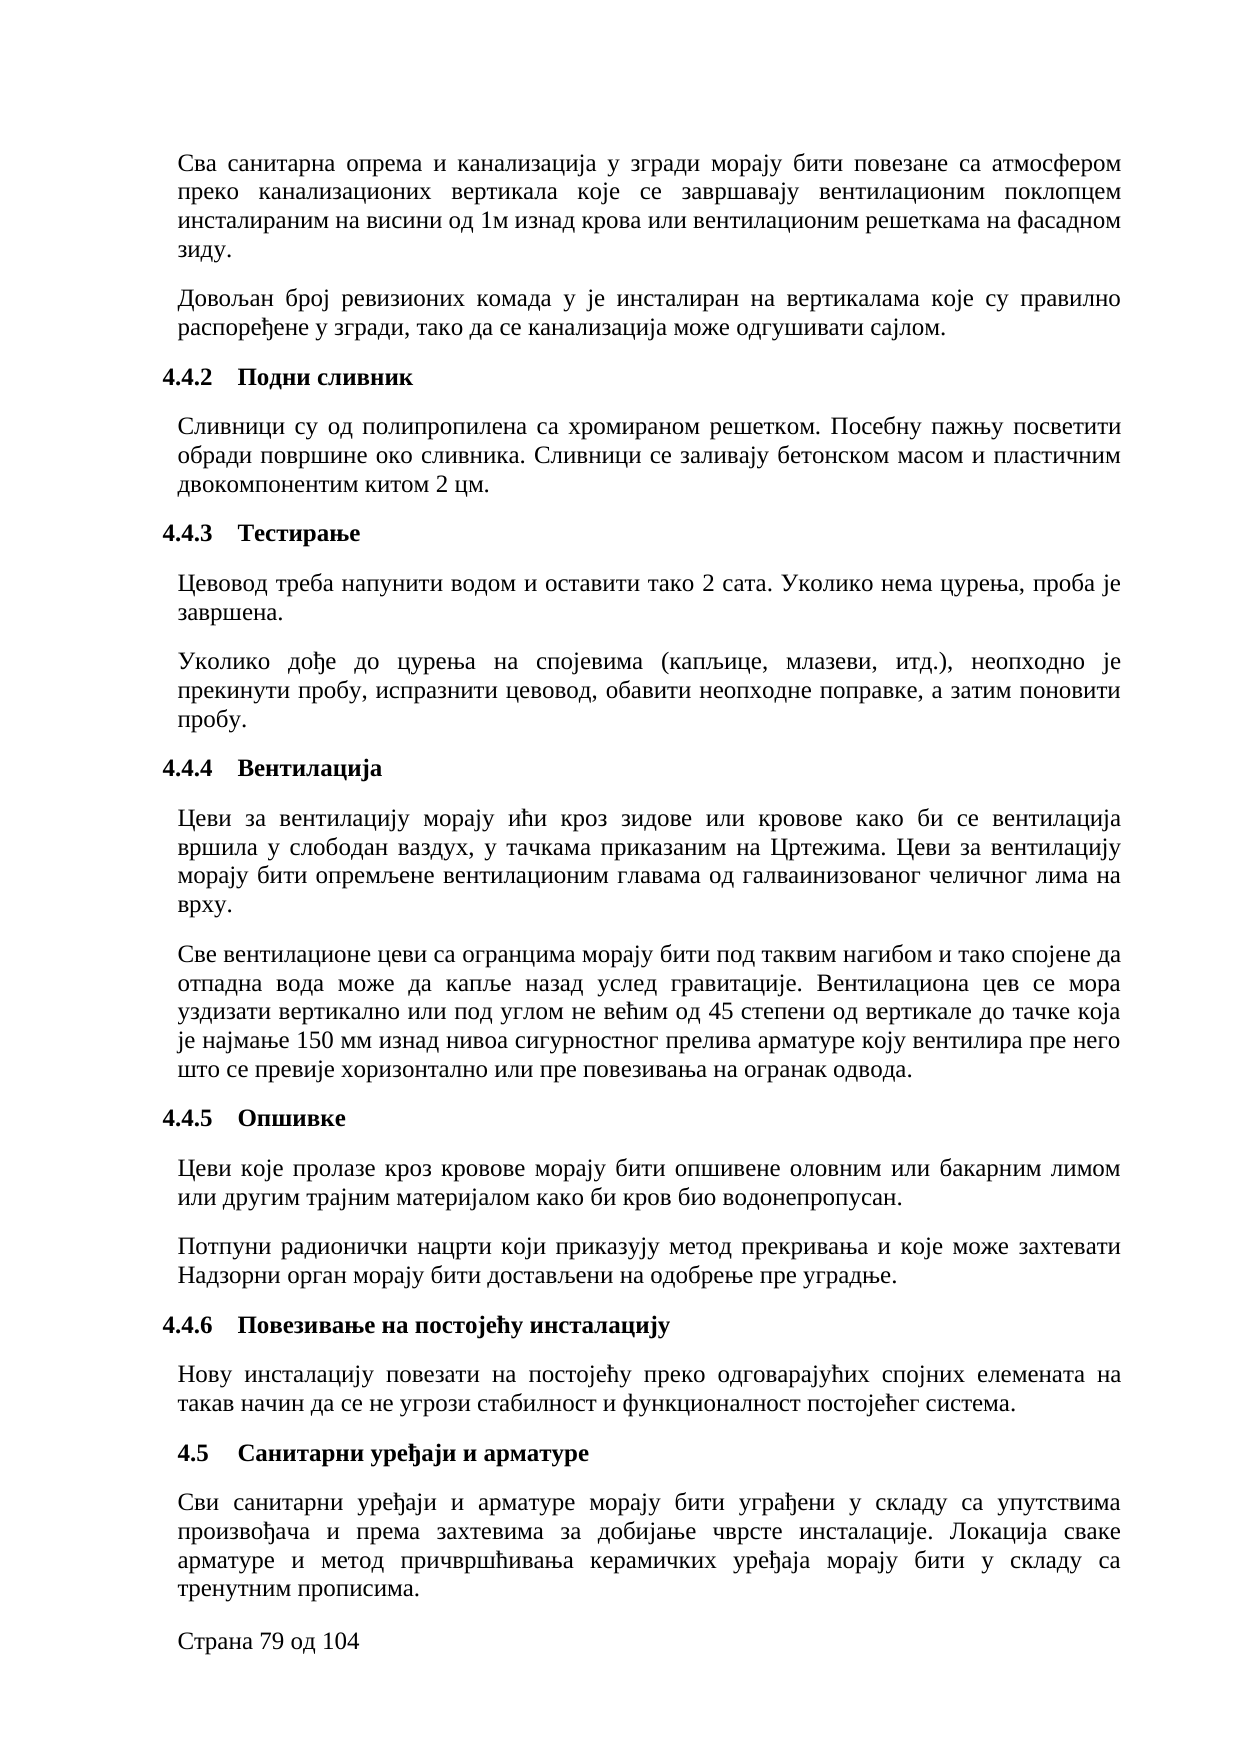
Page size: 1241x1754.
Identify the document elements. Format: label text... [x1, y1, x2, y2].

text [177, 148, 1122, 176]
subtitle Подни сливник [162, 411, 1122, 440]
text Уколико дође до цурења на спојевима (капљице, млазеви, итд.), неопходно је прекинути пробу, испразнити цевовод, обавити неопходне поправке, а затим поновити пробу. [177, 696, 1122, 782]
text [177, 1537, 1122, 1594]
text Довољан број ревизионих комада у је инсталиран на вертикалама које су правилно распоређене у згради, тако да се канализација може одгушивати сајлом. [177, 333, 1122, 391]
subtitle Санитарни уређаји и арматуре [177, 1487, 1122, 1516]
text Сва санитарна опрема и канализација у згради морају бити повезане са атмосфером преко канализационих вертикала које се завршавају вентилационим поклопцем инсталираним на висини од 1м изнад крова или вентилационим решеткама на фасадном зиду. [177, 197, 1122, 312]
subtitle Вентилација [162, 803, 1122, 832]
subtitle Опшивке [162, 1153, 1122, 1182]
text Цеви које пролазе кроз кровове морају бити опшивене оловним или бакарним лимом или другим трајним материјалом како би кров био водонепропусан. [177, 1203, 1122, 1260]
text Сливници су од полипропилена са хромираном решетком. Посебну пажњу посветити обради површине око сливника. Сливници се заливају бетонском масом и пластичним двокомпонентим китом 2 цм. [177, 461, 1122, 547]
text Цевовод треба напунити водом и оставити тако 2 сата. Уколико нема цурења, проба је завршена. [177, 618, 1122, 675]
text Потпуни радионички нацрти који приказују метод прекривања и које може захтевати Надзорни орган морају бити достављени на одобрење пре уградње. [177, 1281, 1122, 1338]
text Цеви за вентилацију морају ићи кроз зидове или кровове како би се вентилација вршила у слободан ваздух, у тачкама приказаним на Цртежима. Цеви за вентилацију морају бити опремљене вентилационим главама од галваинизованог челичног лима на врху. [177, 853, 1122, 968]
text Све вентилационе цеви са огранцима морају бити под таквим нагибом и тако спојене да отпадна вода може да капље назад услед гравитације. Вентилациона цев се мора уздизати вертикално или под углом не већим од 45 степени од вертикале до тачке која је најмање 150 мм изнад нивоа сигурностног прелива арматуре коју вентилира пре него што се превије хоризонтално или пре повезивања на огранак одвода. [177, 988, 1122, 1132]
subtitle Повезивање на постојећу инсталацију [162, 1359, 1122, 1388]
text Нову инсталацију повезати на постојећу преко одговарајућих спојних елемената на такав начин да се не угрози стабилност и функционалност постојећег система. [177, 1409, 1122, 1466]
subtitle Тестирање [162, 568, 1122, 597]
